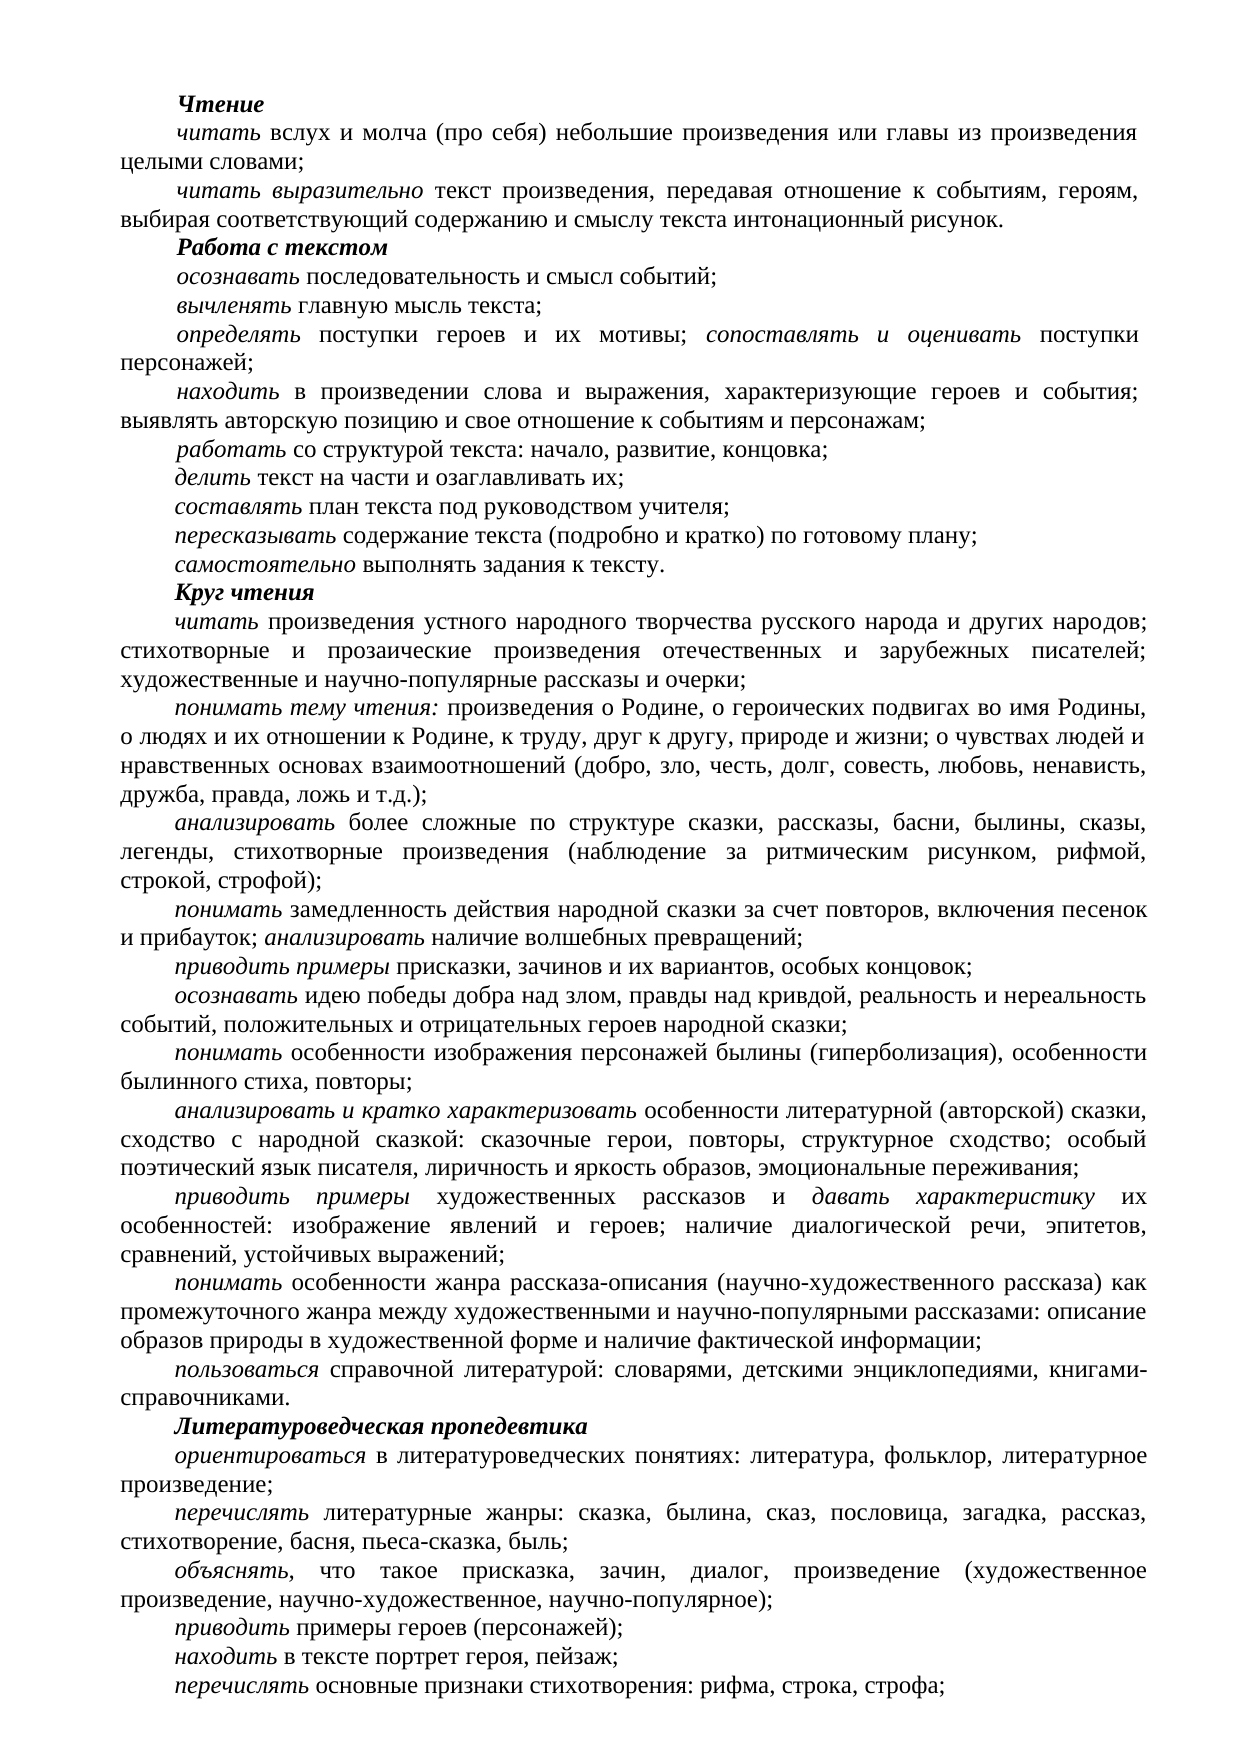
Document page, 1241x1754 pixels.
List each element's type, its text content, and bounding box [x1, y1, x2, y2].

text перечислять основные признаки стихотворения: рифма, строка, строфа; [174, 1670, 1147, 1699]
text определять поступки героев и их мотивы; сопоставлять и оценивать поступки персонажей; [120, 319, 1139, 376]
text осознавать идею победы добра над злом, правды над кривдой, реальность и нереальность событий, положительных и отрицательных героев народной сказки; [120, 980, 1147, 1037]
text Круг чтения [120, 577, 1151, 606]
text Литературоведческая пропедевтика [120, 1411, 1151, 1440]
text составлять план текста под руководством учителя; [174, 491, 1147, 520]
text работать со структурой текста: начало, развитие, концовка; [120, 434, 1151, 462]
text понимать особенности жанра рассказа-описания (научно-художественного рассказа) как промежуточного жанра между художественными и научно-популярными рассказами: описание образов природы в художественной форме и наличие фактической информации; [120, 1267, 1147, 1354]
text Работа с текстом [120, 232, 1151, 261]
text вычленять главную мысль текста; [120, 290, 1151, 319]
text перечислять литературные жанры: сказка, былина, сказ, пословица, загадка, рассказ, стихотворение, басня, пьеса-сказка, быль; [120, 1497, 1147, 1555]
text осознавать последовательность и смысл событий; [120, 261, 1151, 290]
text приводить примеры художественных рассказов и давать характеристику их особенностей: изображение явлений и героев; наличие диалогической речи, эпитетов, сравнений, устойчивых выражений; [120, 1181, 1147, 1267]
text Чтение [120, 89, 1151, 117]
text пользоваться справочной литературой: словарями, детскими энциклопедиями, книгами-справочниками. [120, 1354, 1147, 1411]
text находить в тексте портрет героя, пейзаж; [120, 1641, 1147, 1670]
text объяснять, что такое присказка, зачин, диалог, произведение (художественное произведение, научно-художественное, научно-популярное); [120, 1555, 1147, 1612]
text ориентироваться в литературоведческих понятиях: литература, фольклор, литературное произведение; [120, 1440, 1147, 1497]
text анализировать более сложные по структуре сказки, рассказы, басни, былины, сказы, легенды, стихотворные произведения (наблюдение за ритмическим рисунком, рифмой, строкой, строфой); [120, 807, 1147, 894]
text анализировать и кратко характеризовать особенности литературной (авторской) сказки, сходство с народной сказкой: сказочные герои, повторы, структурное сходство; особый поэтический язык писателя, лиричность и яркость образов, эмоциональные переживания; [120, 1095, 1147, 1181]
text понимать особенности изображения персонажей былины (гиперболизация), особенности былинного стиха, повторы; [120, 1037, 1147, 1095]
text пересказывать содержание текста (подробно и кратко) по готовому плану; самостоятельно выполнять задания к тексту. [174, 520, 1147, 577]
text понимать тему чтения: произведения о Родине, о героических подвигах во имя Родины, о людях и их отношении к Родине, к труду, друг к другу, природе и жизни; о чувствах людей и нравственных основах взаимоотношений (добро, зло, честь, долг, совесть, любовь, ненависть, дружба, правда, ложь и т.д.); [120, 692, 1147, 807]
text читать произведения устного народного творчества русского народа и других народов; стихотворные и прозаические произведения отечественных и зарубежных писателей; художественные и научно-популярные рассказы и очерки; [120, 606, 1147, 692]
text читать выразительно текст произведения, передавая отношение к событиям, героям, выбирая соответствующий содержанию и смыслу текста интонационный рисунок. [120, 175, 1139, 232]
text делить текст на части и озаглавливать их; [174, 462, 1147, 491]
text приводить примеры присказки, зачинов и их вариантов, особых концовок; [120, 951, 1147, 980]
text приводить примеры героев (персонажей); [120, 1612, 1147, 1641]
text находить в произведении слова и выражения, характеризующие героев и события; выявлять авторскую позицию и свое отношение к событиям и персонажам; [120, 376, 1139, 434]
text читать вслух и молча (про себя) небольшие произведения или главы из произведения целыми словами; [120, 117, 1139, 175]
text понимать замедленность действия народной сказки за счет повторов, включения песенок и прибауток; анализировать наличие волшебных превращений; [120, 894, 1147, 951]
